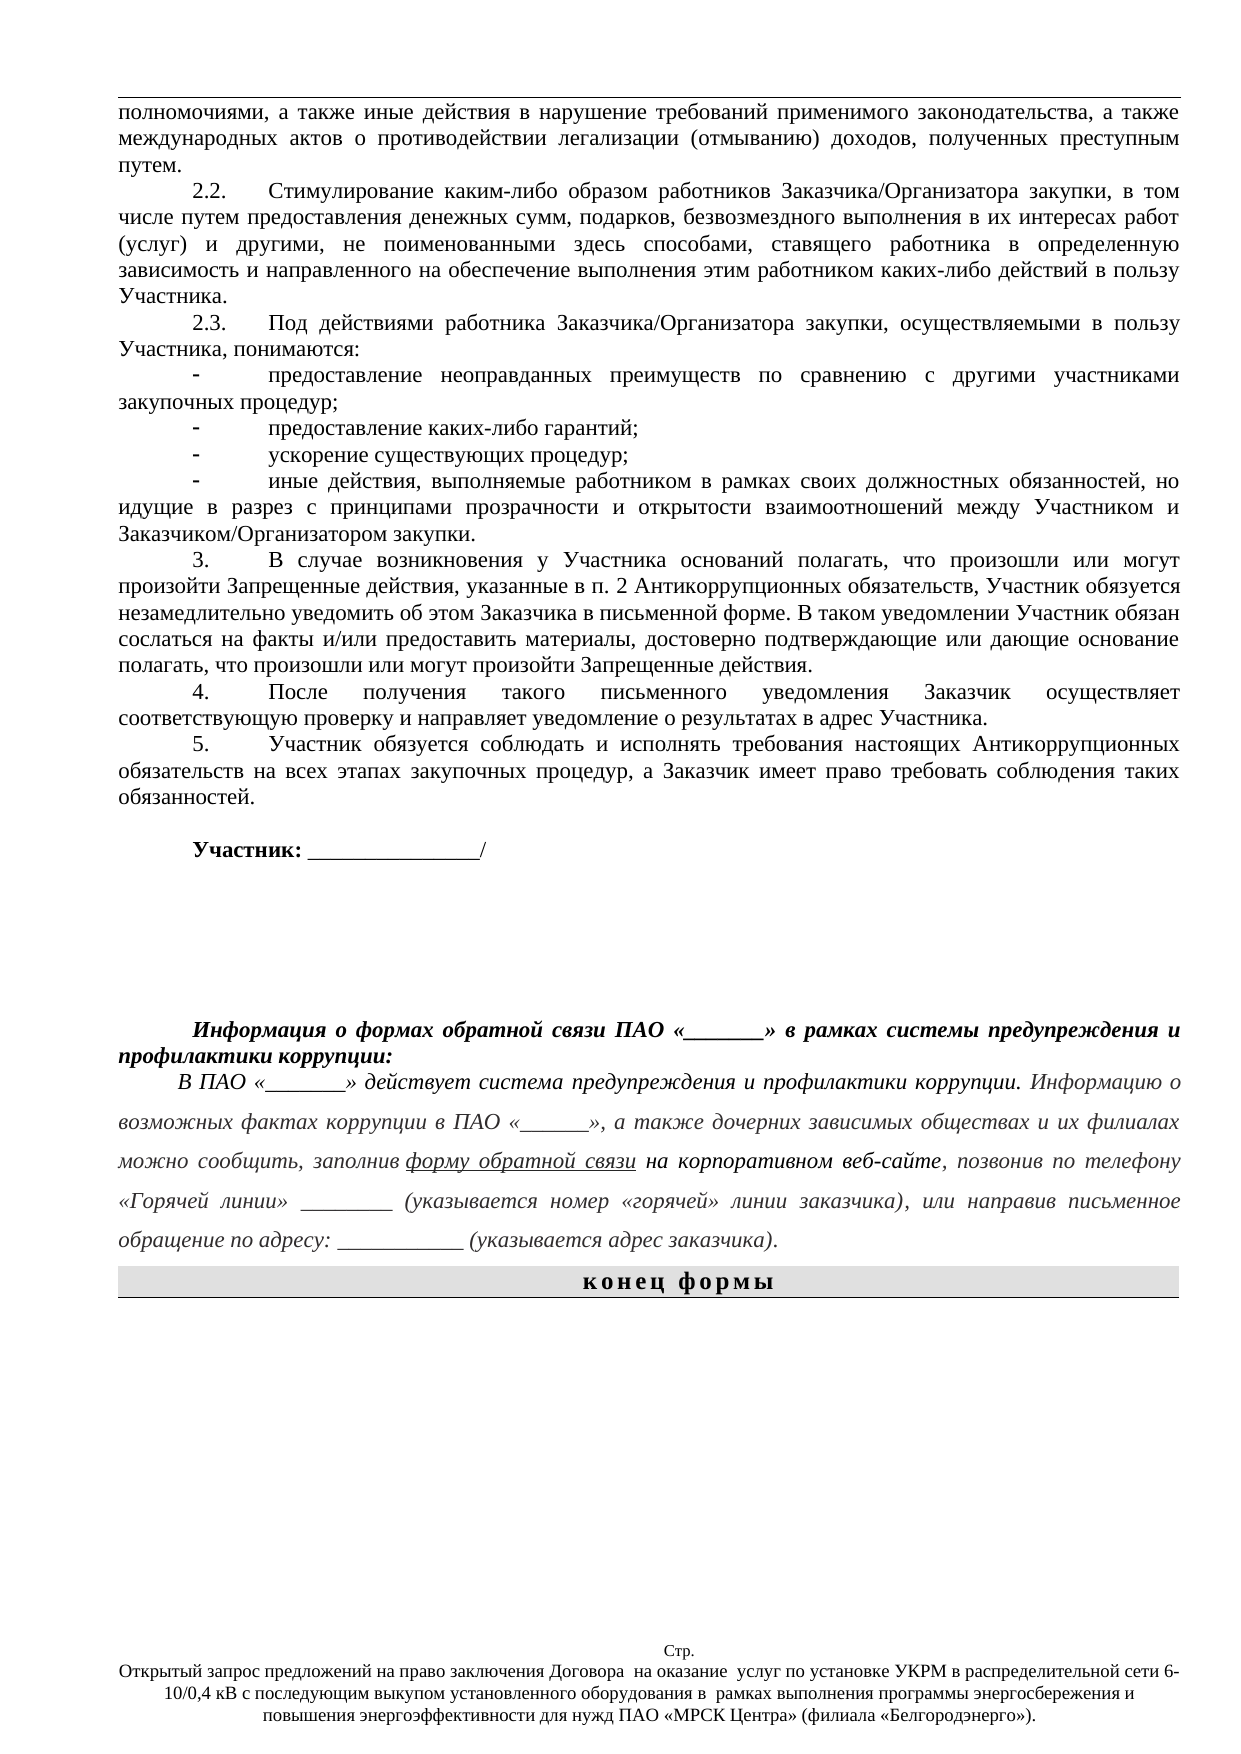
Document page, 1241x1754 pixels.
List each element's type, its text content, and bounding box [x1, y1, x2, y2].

list предоставление неоправданных преимуществ по сравнению с другими участниками закупочных процедур; [118, 362, 1181, 414]
list иные действия, выполняемые работником в рамках своих должностных обязанностей, но идущие в разрез с принципами прозрачности и открытости взаимоотношений между Участником и Заказчиком/Организатором закупки. [118, 467, 1181, 546]
list В случае возникновения у Участника оснований полагать, что произошли или могут произойти Запрещенные действия, указанные в п. 2 Антикоррупционных обязательств, Участник обязуется незамедлительно уведомить об этом Заказчика в письменной форме. В таком уведомлении Участник обязан сослаться на факты и/или предоставить материалы, достоверно подтверждающие или дающие основание полагать, что произошли или могут произойти Запрещенные действия. [118, 546, 1181, 678]
text В ПАО «_______» действует система предупреждения и профилактики коррупции. Информацию о возможных фактах коррупции в ПАО «______», а также дочерних зависимых обществах и их филиалах можно сообщить, заполнив форму обратной связи на корпоративном веб-сайте, позвонив по телефону «Горячей линии» ________ (указывается номер «горячей» линии заказчика), или направив письменное обращение по адресу: ___________ (указывается адрес заказчика). [118, 1068, 1181, 1108]
text В ПАО «_______» действует система предупреждения и профилактики коррупции. Информацию о возможных фактах коррупции в ПАО «______», а также дочерних зависимых обществах и их филиалах можно сообщить, заполнив форму обратной связи на корпоративном веб-сайте, позвонив по телефону «Горячей линии» ________ (указывается номер «горячей» линии заказчика), или направив письменное обращение по адресу: ___________ (указывается адрес заказчика). [118, 1213, 1181, 1253]
text Участник: _______________/ [118, 836, 1181, 862]
list Cтимулирование каким-либо образом работников Заказчика/Организатора закупки, в том числе путем предоставления денежных сумм, подарков, безвозмездного выполнения в их интересах работ (услуг) и другими, не поименованными здесь способами, ставящего работника в определенную зависимость и направленного на обеспечение выполнения этим работником каких-либо действий в пользу Участника. [118, 177, 1181, 309]
text В ПАО «_______» действует система предупреждения и профилактики коррупции. Информацию о возможных фактах коррупции в ПАО «______», а также дочерних зависимых обществах и их филиалах можно сообщить, заполнив форму обратной связи на корпоративном веб-сайте, позвонив по телефону «Горячей линии» ________ (указывается номер «горячей» линии заказчика), или направив письменное обращение по адресу: ___________ (указывается адрес заказчика). [118, 1134, 1181, 1187]
list Участник обязуется соблюдать и исполнять требования настоящих Антикоррупционных обязательств на всех этапах закупочных процедур, а Заказчик имеет право требовать соблюдения таких обязанностей. [118, 731, 1181, 809]
text Информация о формах обратной связи ПАО «_______» в рамках системы предупреждения и профилактики коррупции: [118, 1016, 1181, 1068]
list Под действиями работника Заказчика/Организатора закупки, осуществляемыми в пользу Участника, понимаются: [118, 309, 1181, 362]
list предоставление каких-либо гарантий; [118, 414, 1181, 441]
list После получения такого письменного уведомления Заказчик осуществляет соответствующую проверку и направляет уведомление о результатах в адрес Участника. [118, 678, 1181, 731]
text конец формы [118, 1266, 1179, 1297]
list ускорение существующих процедур; [118, 441, 1181, 467]
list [118, 98, 1181, 177]
